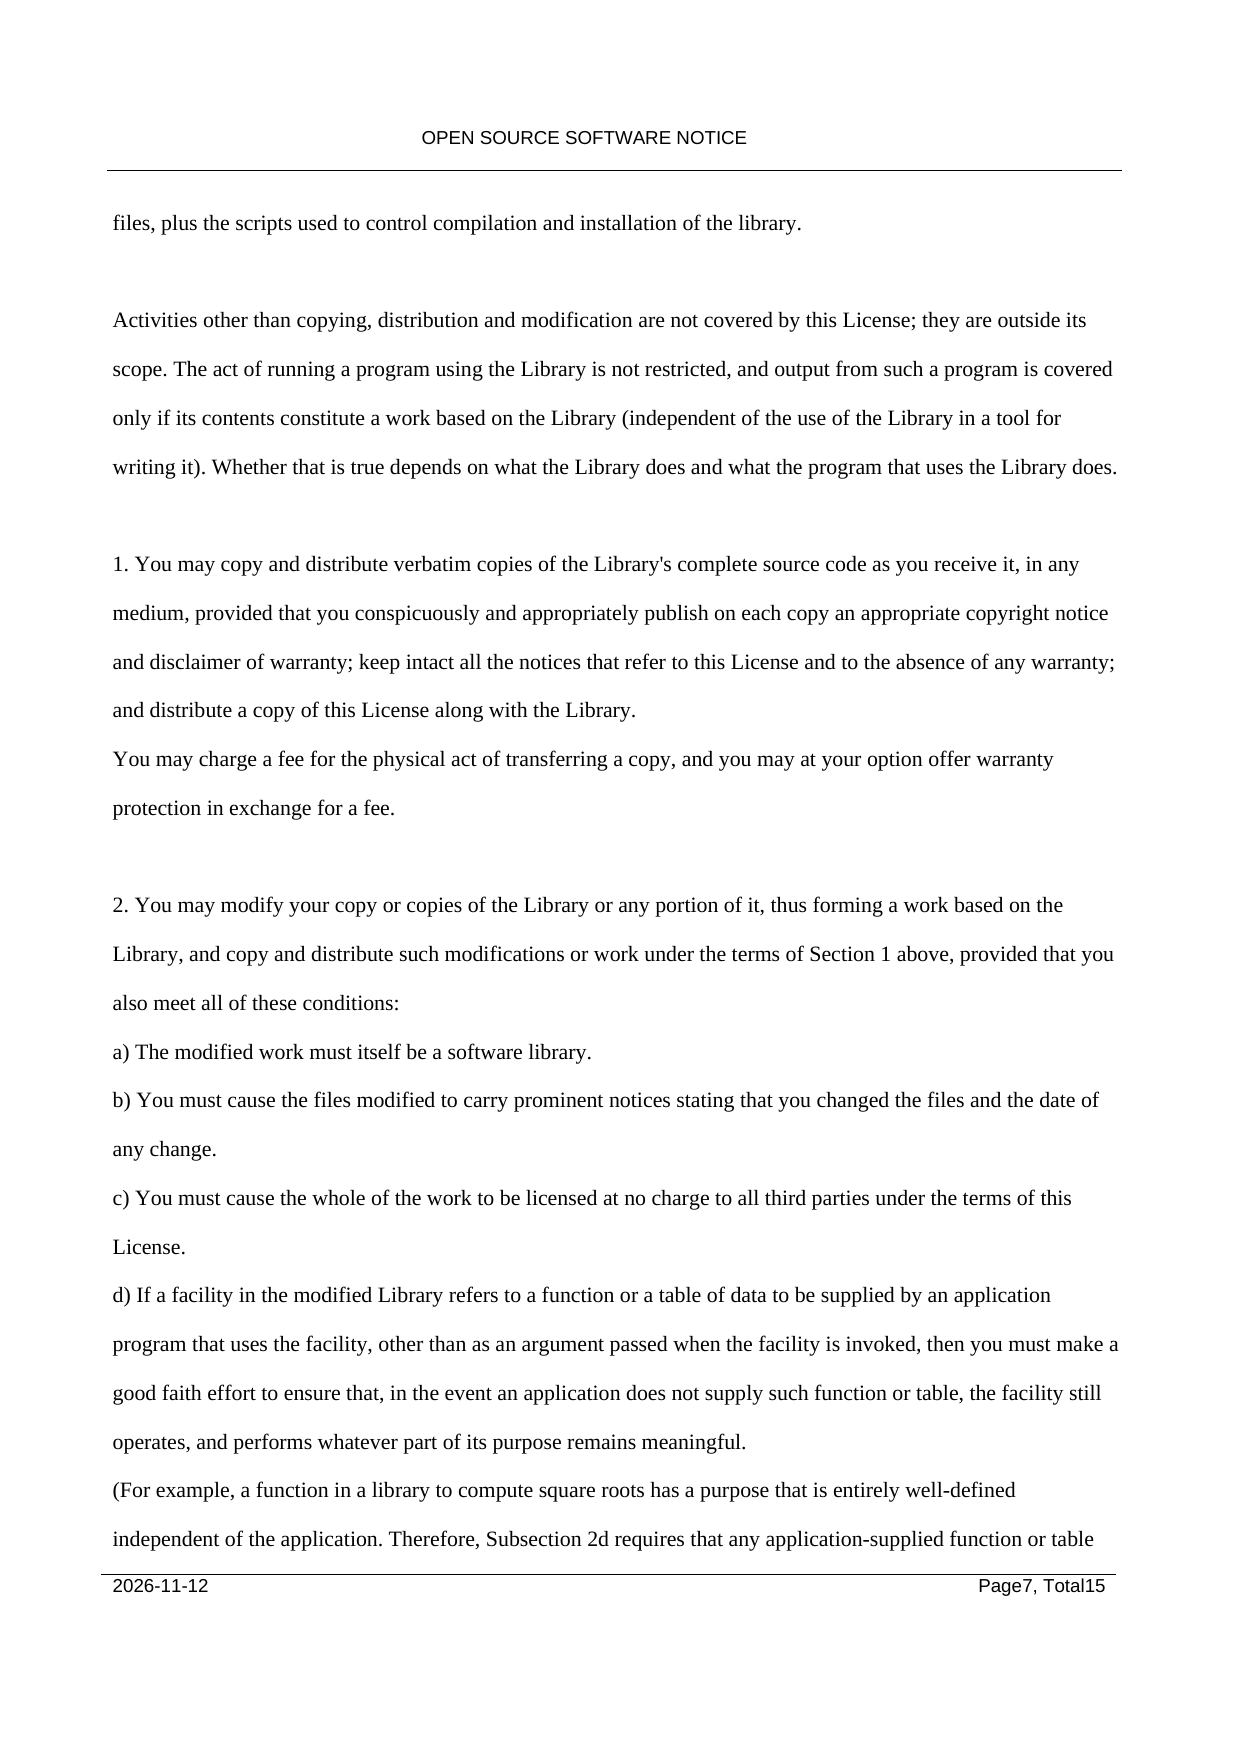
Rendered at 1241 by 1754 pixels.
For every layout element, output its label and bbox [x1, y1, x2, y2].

text [112, 206, 1128, 1555]
